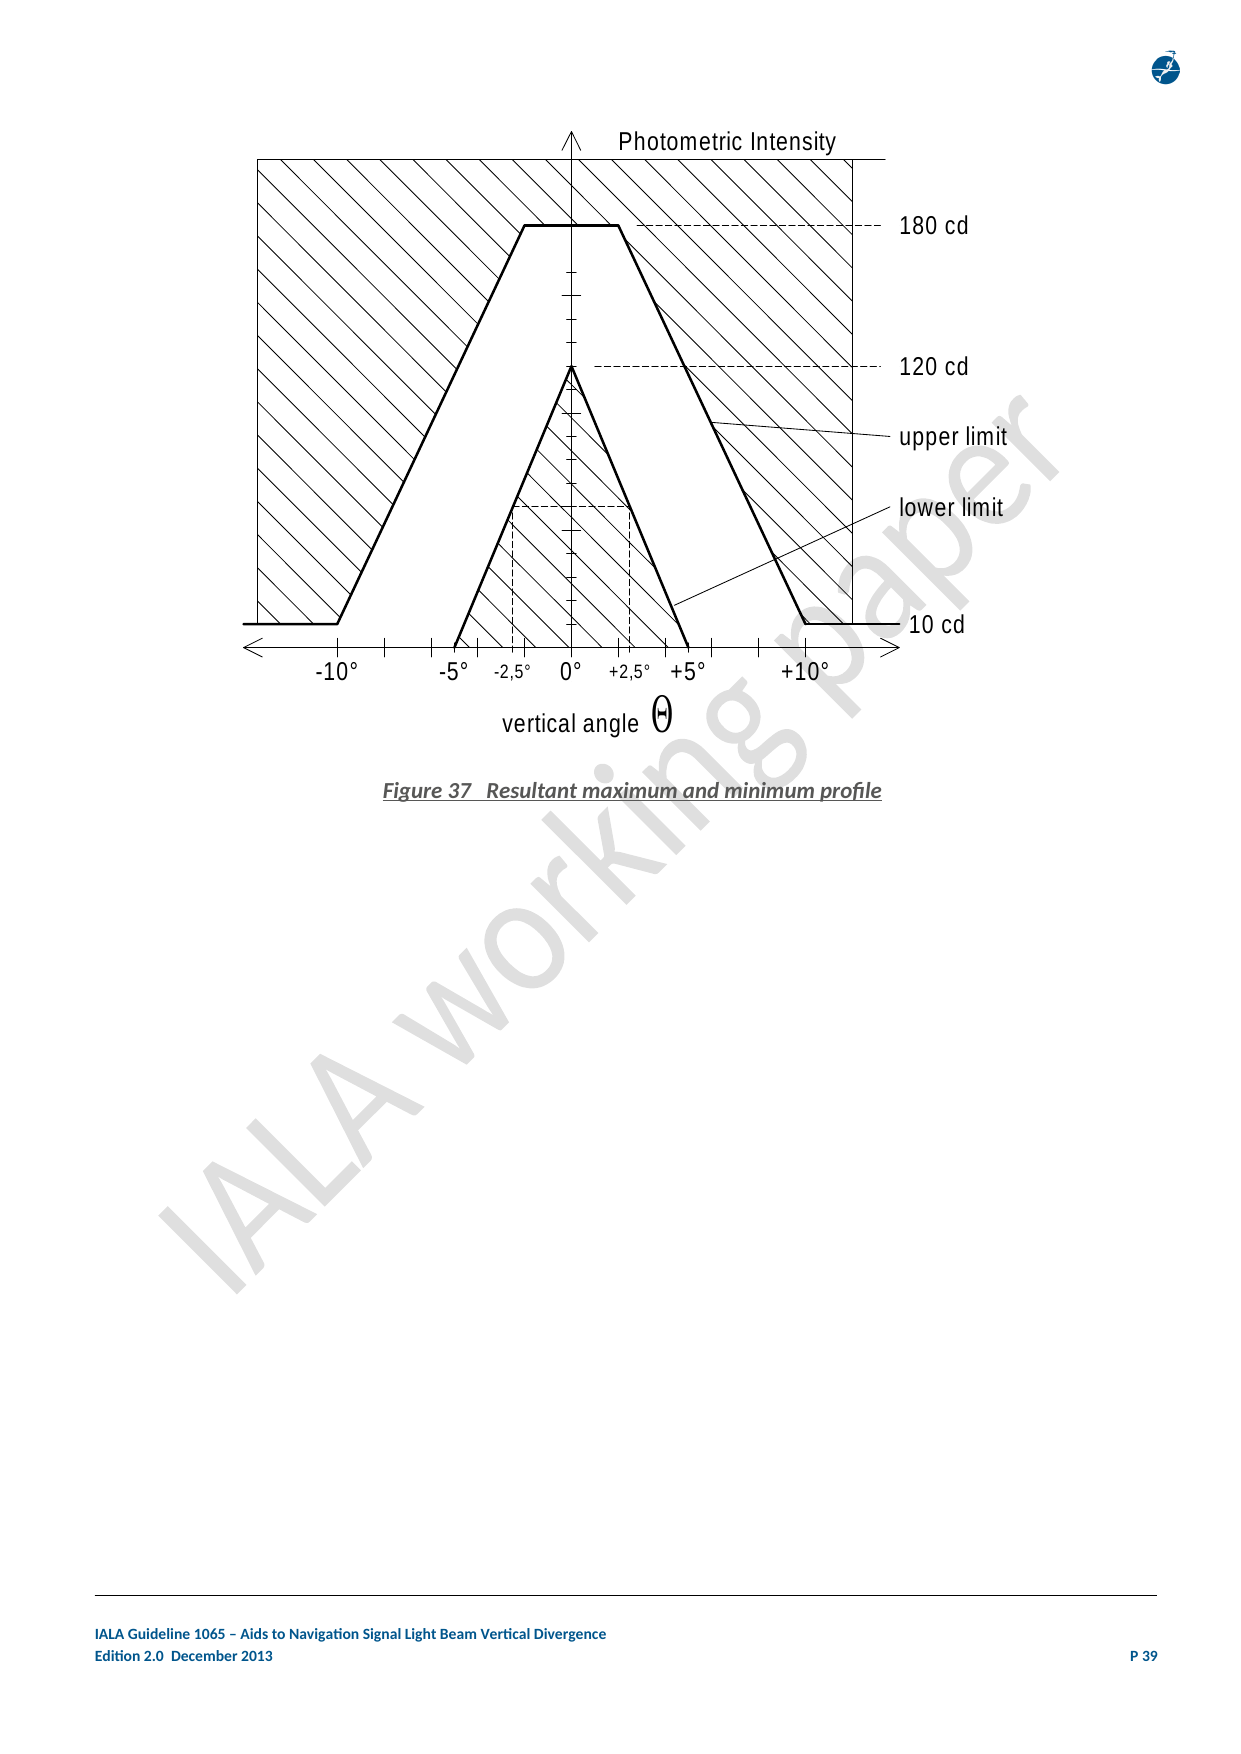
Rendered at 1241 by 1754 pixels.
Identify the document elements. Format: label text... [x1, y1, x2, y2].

picture [1120, 0, 1239, 119]
text Resultant maximum and minimum profile [109, 776, 1157, 804]
